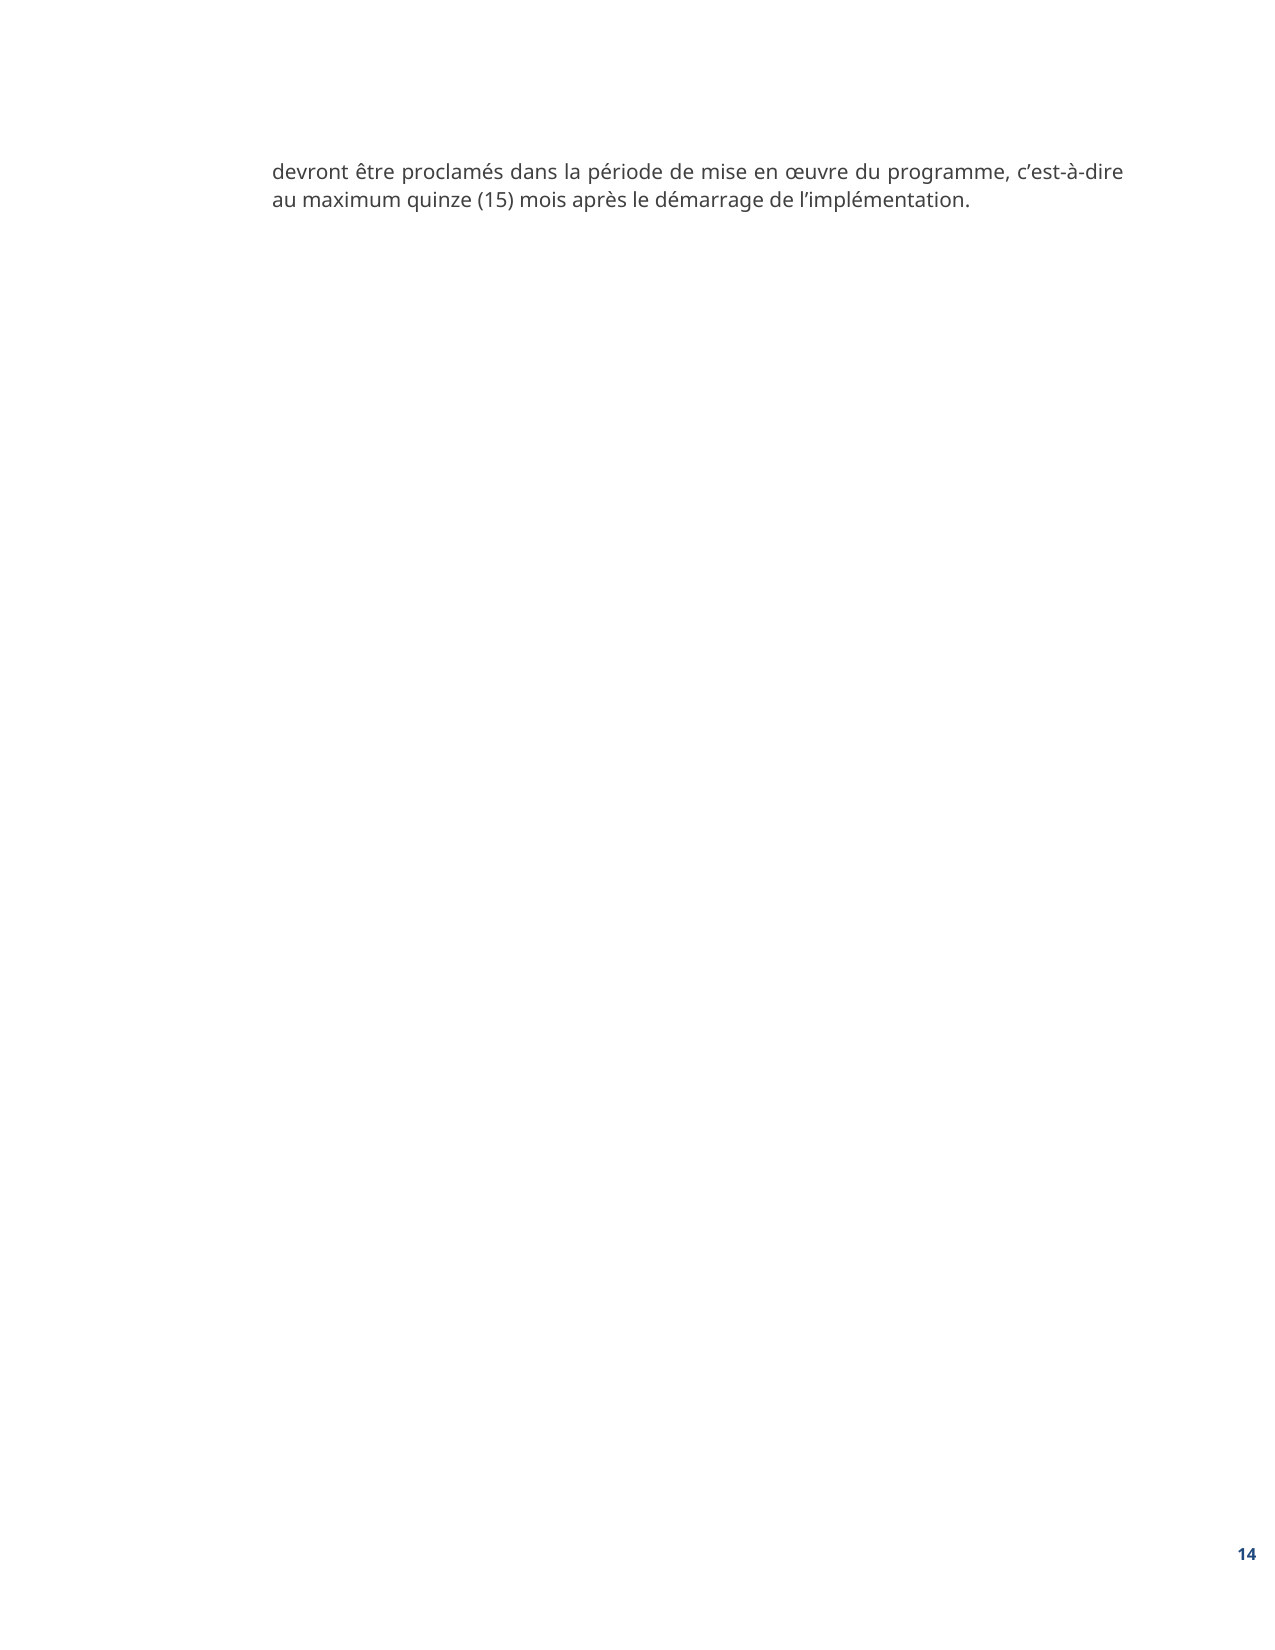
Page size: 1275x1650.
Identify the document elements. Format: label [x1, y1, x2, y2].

list [197, 157, 1125, 214]
